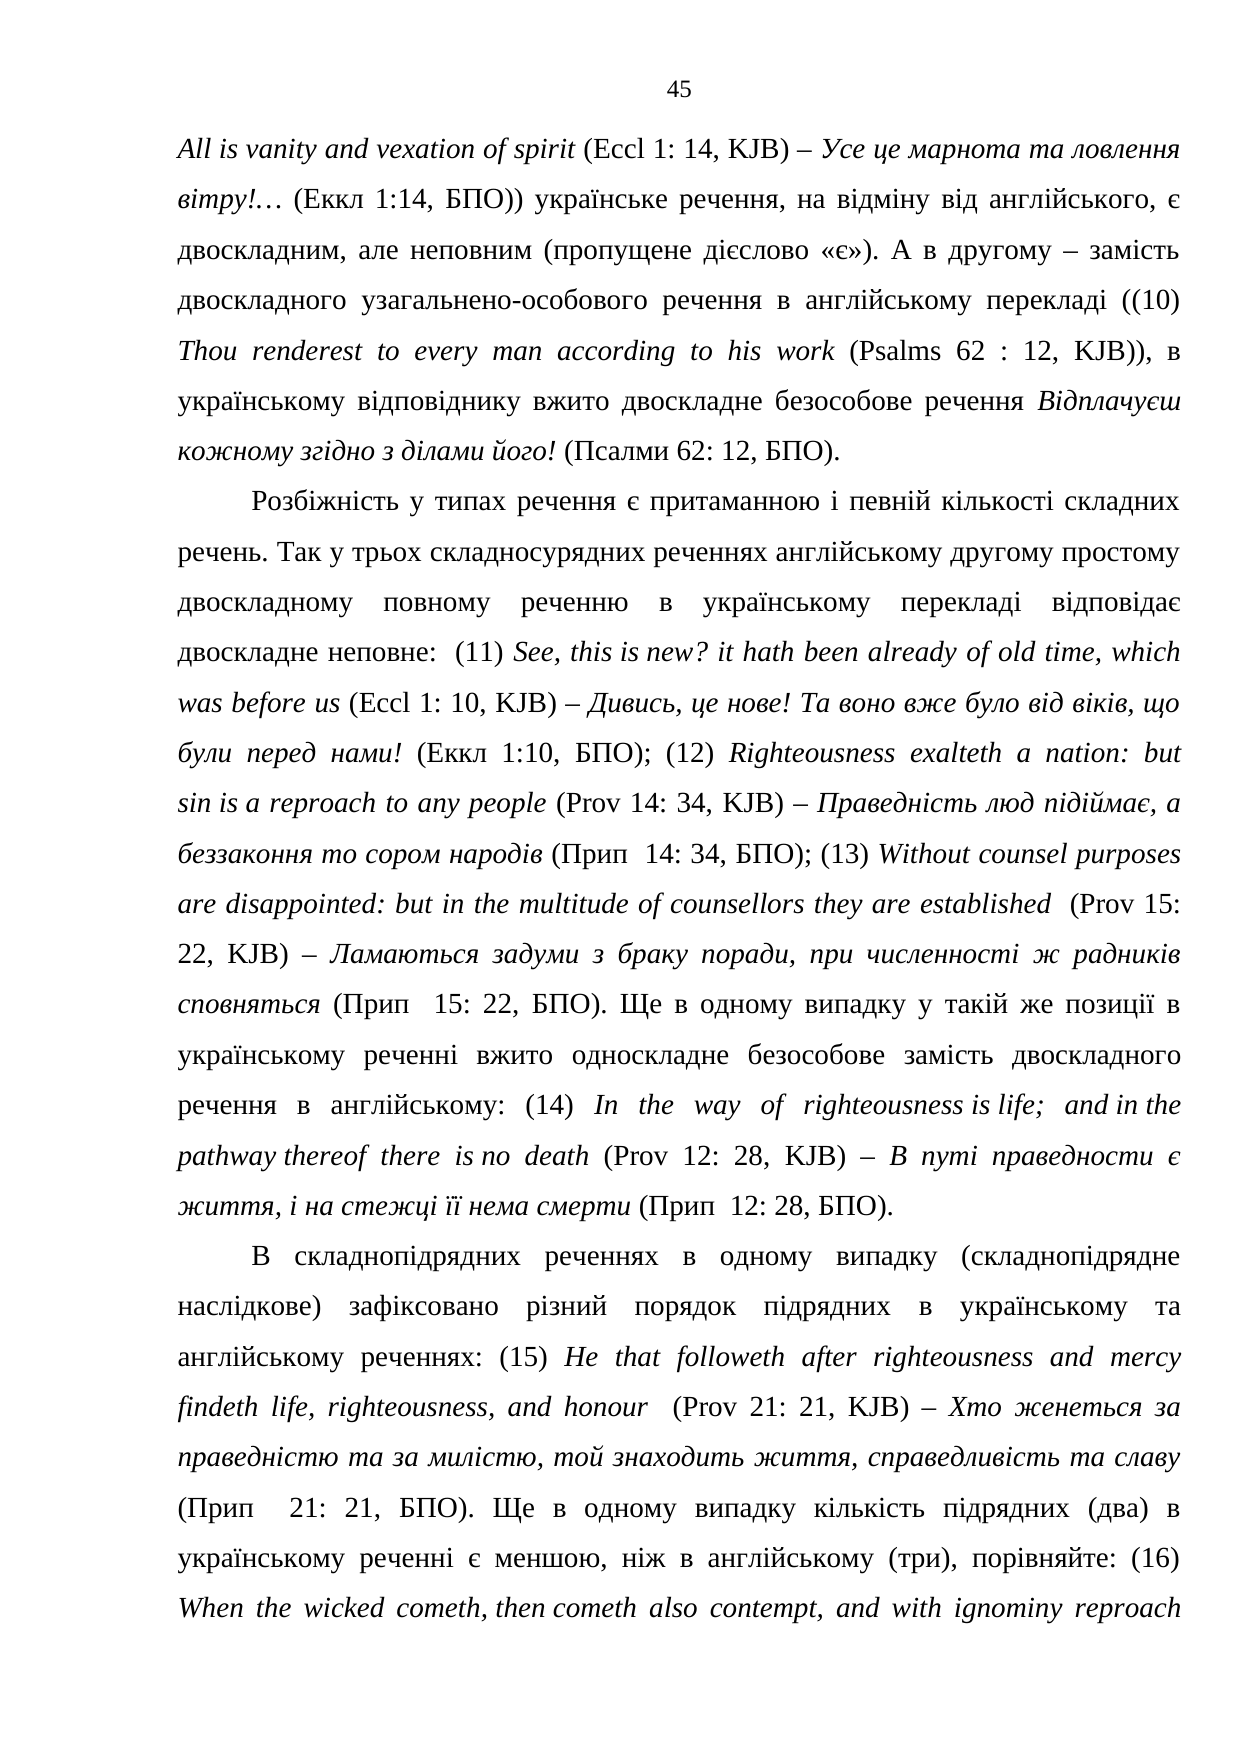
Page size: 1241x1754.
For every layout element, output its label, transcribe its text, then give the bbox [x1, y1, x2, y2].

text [177, 1574, 1181, 1624]
text Розбіжність у типах речення є притаманною і певній кількості складних речень. Так у трьох складносурядних реченнях англійському другому простому двоскладному повному реченню в українському перекладі відповідає двоскладне неповне: (11) See, this is new? it hath been already of old time, which was before us (Eccl 1: 10, KJB) – Дивись, це нове! Та воно вже було від віків, що були перед нами! (Еккл 1:10, БПО); (12) Righteousness exalteth a nation: but sin is a reproach to any people (Prov 14: 34, KJB) – Праведність люд підіймає, а беззаконня то сором народів (Прип 14: 34, БПО); (13) Without counsel purposes are disappointed: but in the multitude of counsellors they are established (Prov 15: 22, KJB) – Ламаються задуми з браку поради, при численності ж радників сповняться (Прип 15: 22, БПО). Ще в одному випадку у такій же позиції в українському реченні вжито односкладне безособове замість двоскладного речення в англійському: (14) In the way of righteousness is life; and in the pathway thereof there is no death (Prov 12: 28, KJB) – В путі праведности є життя, і на стежці її нема смерти (Прип 12: 28, БПО). [177, 483, 1181, 1221]
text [177, 131, 1181, 467]
